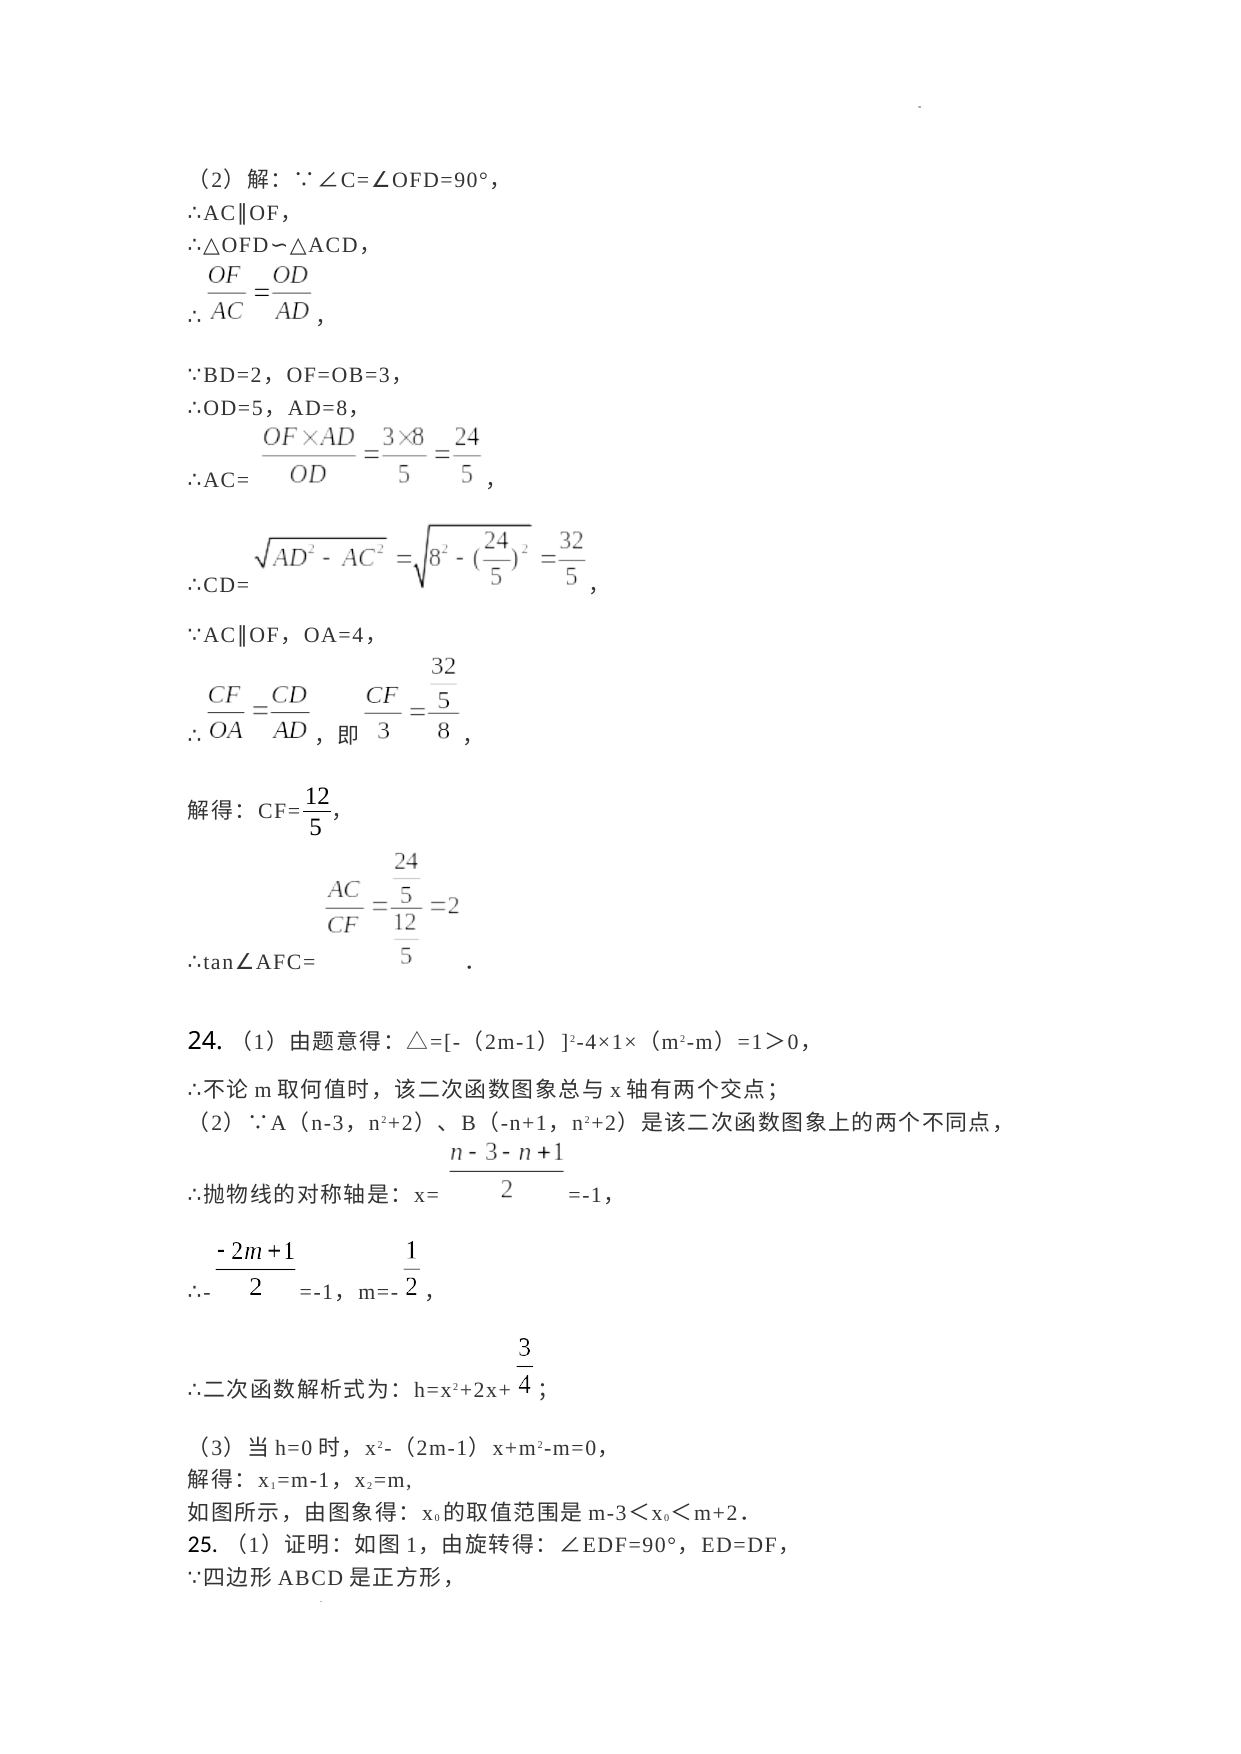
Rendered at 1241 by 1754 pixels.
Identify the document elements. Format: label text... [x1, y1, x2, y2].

text 24. （1）由题意得：△=[-（2m-1）]2-4×1×（m2-m）=1＞0， ∴不论m取何值时，该二次函数图象总与x轴有两个交点； （2）∵A（n-3，n2+2）、B（-n+1，n2+2）是该二次函数图象上的两个不同点， ∴抛物线的对称轴是：x= =-1， ∴-=-1，m=-， ∴二次函数解析式为：h=x2+2x+； （3）当h=0时，x2-（2m-1）x+m2-m=0， 解得：x1=m-1，x2=m, 如图所示，由图象得：x0的取值范围是m-3＜x0＜m+2． [187, 1007, 1053, 1527]
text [187, 1527, 1053, 1592]
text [187, 162, 1053, 1007]
